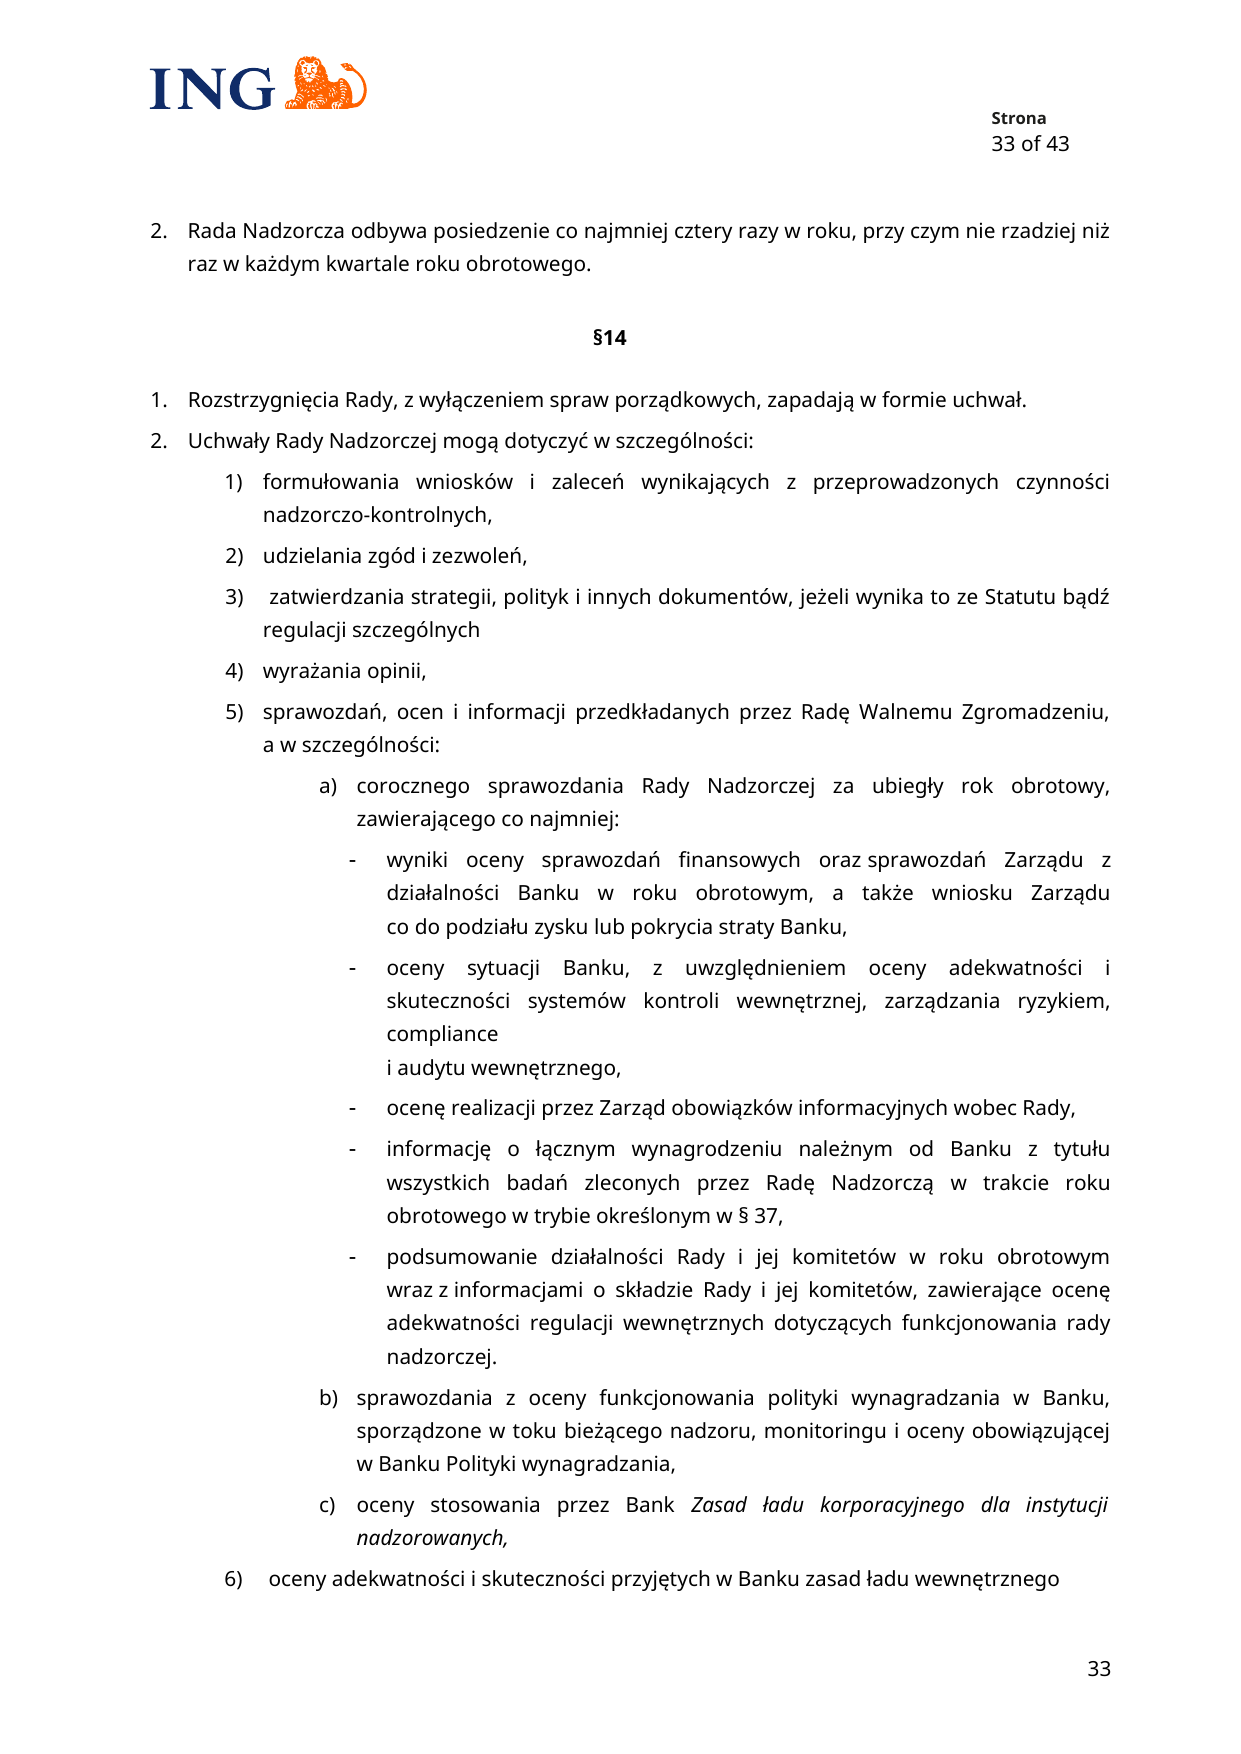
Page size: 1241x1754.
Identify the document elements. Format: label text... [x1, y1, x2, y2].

list oceny adekwatności i skuteczności przyjętych w Banku zasad ładu wewnętrznego [224, 1559, 1111, 1593]
list wyniki oceny sprawozdań finansowych oraz sprawozdań Zarządu z działalności Banku w roku obrotowym, a także wniosku Zarządu co do podziału zysku lub pokrycia straty Banku, [349, 840, 1111, 940]
list Rada Nadzorcza odbywa posiedzenie co najmniej cztery razy w roku, przy czym nie rzadziej niż raz w każdym kwartale roku obrotowego. [150, 211, 1111, 278]
list informację o łącznym wynagrodzeniu należnym od Banku z tytułu wszystkich badań zleconych przez Radę Nadzorczą w trakcie roku obrotowego w trybie określonym w § 37, [349, 1129, 1111, 1229]
list zatwierdzania strategii, polityk i innych dokumentów, jeżeli wynika to ze Statutu bądź regulacji szczególnych [225, 577, 1111, 644]
list oceny sytuacji Banku, z uwzględnieniem oceny adekwatności i skuteczności systemów kontroli wewnętrznej, zarządzania ryzykiem, compliance i audytu wewnętrznego, [349, 948, 1111, 1081]
list Uchwały Rady Nadzorczej mogą dotyczyć w szczególności: [150, 421, 1111, 454]
list wyrażania opinii, [225, 651, 1111, 684]
text §14 [558, 323, 1111, 352]
list podsumowanie działalności Rady i jej komitetów w roku obrotowym wraz z informacjami o składzie Rady i jej komitetów, zawierające ocenę adekwatności regulacji wewnętrznych dotyczących funkcjonowania rady nadzorczej. [349, 1237, 1111, 1370]
list udzielania zgód i zezwoleń, [225, 536, 1111, 569]
list ocenę realizacji przez Zarząd obowiązków informacyjnych wobec Rady, [349, 1089, 1111, 1122]
list Rozstrzygnięcia Rady, z wyłączeniem spraw porządkowych, zapadają w formie uchwał. [150, 380, 1111, 414]
list corocznego sprawozdania Rady Nadzorczej za ubiegły rok obrotowy, zawierającego co najmniej: [319, 766, 1111, 833]
list sprawozdania z oceny funkcjonowania polityki wynagradzania w Banku, sporządzone w toku bieżącego nadzoru, monitoringu i oceny obowiązującej w Banku Polityki wynagradzania, [319, 1378, 1111, 1478]
list sprawozdań, ocen i informacji przedkładanych przez Radę Walnemu Zgromadzeniu, a w szczególności: [225, 692, 1111, 759]
list oceny stosowania przez Bank Zasad ładu korporacyjnego dla instytucji nadzorowanych, [319, 1485, 1111, 1552]
list formułowania wniosków i zaleceń wynikających z przeprowadzonych czynności nadzorczo-kontrolnych, [224, 462, 1111, 529]
